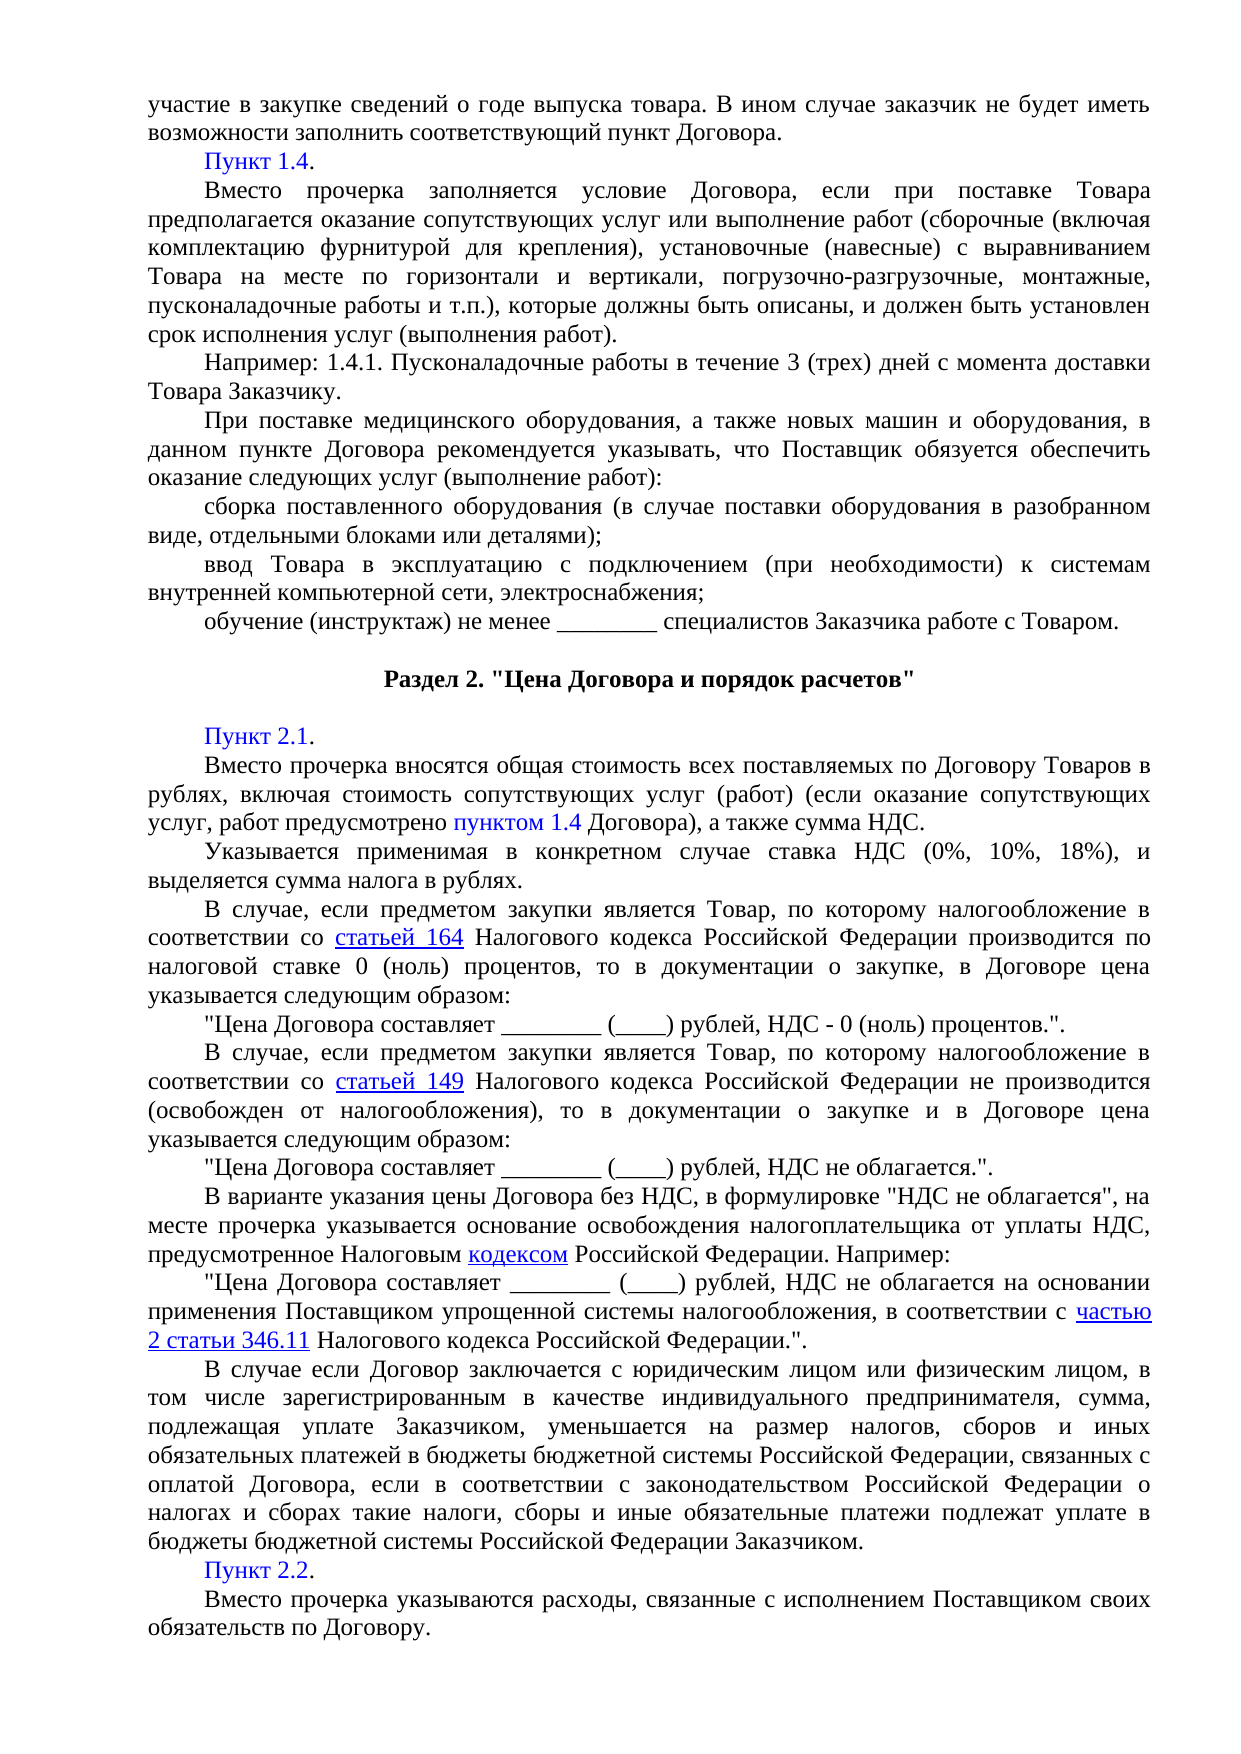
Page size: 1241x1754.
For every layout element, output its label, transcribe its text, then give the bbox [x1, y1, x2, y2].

text сборка поставленного оборудования (в случае поставки оборудования в разобранном виде, отдельными блоками или деталями); [148, 491, 1152, 549]
text ввод Товара в эксплуатацию с подключением (при необходимости) к системам внутренней компьютерной сети, электроснабжения; [148, 549, 1152, 606]
text Пункт 2.1. [148, 721, 1152, 750]
text "Цена Договора составляет ________ (____) рублей, НДС не облагается на основании применения Поставщиком упрощенной системы налогообложения, в соответствии с частью 2 статьи 346.11 Налогового кодекса Российской Федерации.". [148, 1267, 1152, 1354]
text В случае, если предметом закупки является Товар, по которому налогообложение в соответствии со статьей 164 Налогового кодекса Российской Федерации производится по налоговой ставке 0 (ноль) процентов, то в документации о закупке, в Договоре цена указывается следующим образом: [148, 894, 1152, 1009]
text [148, 89, 1152, 146]
text Указывается применимая в конкретном случае ставка НДС (0%, 10%, 18%), и выделяется сумма налога в рублях. [148, 836, 1152, 894]
text В случае, если предметом закупки является Товар, по которому налогообложение в соответствии со статьей 149 Налогового кодекса Российской Федерации не производится (освобожден от налогообложения), то в документации о закупке и в Договоре цена указывается следующим образом: [148, 1037, 1152, 1152]
text "Цена Договора составляет ________ (____) рублей, НДС не облагается.". [148, 1152, 1152, 1181]
text Пункт 1.4. [148, 146, 1152, 175]
text Раздел 2. "Цена Договора и порядок расчетов" [148, 664, 1152, 692]
text В случае если Договор заключается с юридическим лицом или физическим лицом, в том числе зарегистрированным в качестве индивидуального предпринимателя, сумма, подлежащая уплате Заказчиком, уменьшается на размер налогов, сборов и иных обязательных платежей в бюджеты бюджетной системы Российской Федерации, связанных с оплатой Договора, если в соответствии с законодательством Российской Федерации о налогах и сборах такие налоги, сборы и иные обязательные платежи подлежат уплате в бюджеты бюджетной системы Российской Федерации Заказчиком. [148, 1354, 1152, 1555]
text Вместо прочерка заполняется условие Договора, если при поставке Товара предполагается оказание сопутствующих услуг или выполнение работ (сборочные (включая комплектацию фурнитурой для крепления), установочные (навесные) с выравниванием Товара на месте по горизонтали и вертикали, погрузочно-разгрузочные, монтажные, пусконаладочные работы и т.п.), которые должны быть описаны, и должен быть установлен срок исполнения услуг (выполнения работ). [148, 175, 1152, 347]
text "Цена Договора составляет ________ (____) рублей, НДС - 0 (ноль) процентов.". [148, 1009, 1152, 1037]
text Например: 1.4.1. Пусконаладочные работы в течение 3 (трех) дней с момента доставки Товара Заказчику. [148, 347, 1152, 405]
text Вместо прочерка вносятся общая стоимость всех поставляемых по Договору Товаров в рублях, включая стоимость сопутствующих услуг (работ) (если оказание сопутствующих услуг, работ предусмотрено пунктом 1.4 Договора), а также сумма НДС. [148, 750, 1152, 836]
text Пункт 2.2. [148, 1555, 1152, 1584]
text Вместо прочерка указываются расходы, связанные с исполнением Поставщиком своих обязательств по Договору. [148, 1584, 1152, 1641]
text При поставке медицинского оборудования, а также новых машин и оборудования, в данном пункте Договора рекомендуется указывать, что Поставщик обязуется обеспечить оказание следующих услуг (выполнение работ): [148, 405, 1152, 491]
text обучение (инструктаж) не менее ________ специалистов Заказчика работе с Товаром. [148, 606, 1152, 635]
text В варианте указания цены Договора без НДС, в формулировке "НДС не облагается", на месте прочерка указывается основание освобождения налогоплательщика от уплаты НДС, предусмотренное Налоговым кодексом Российской Федерации. Например: [148, 1181, 1152, 1267]
